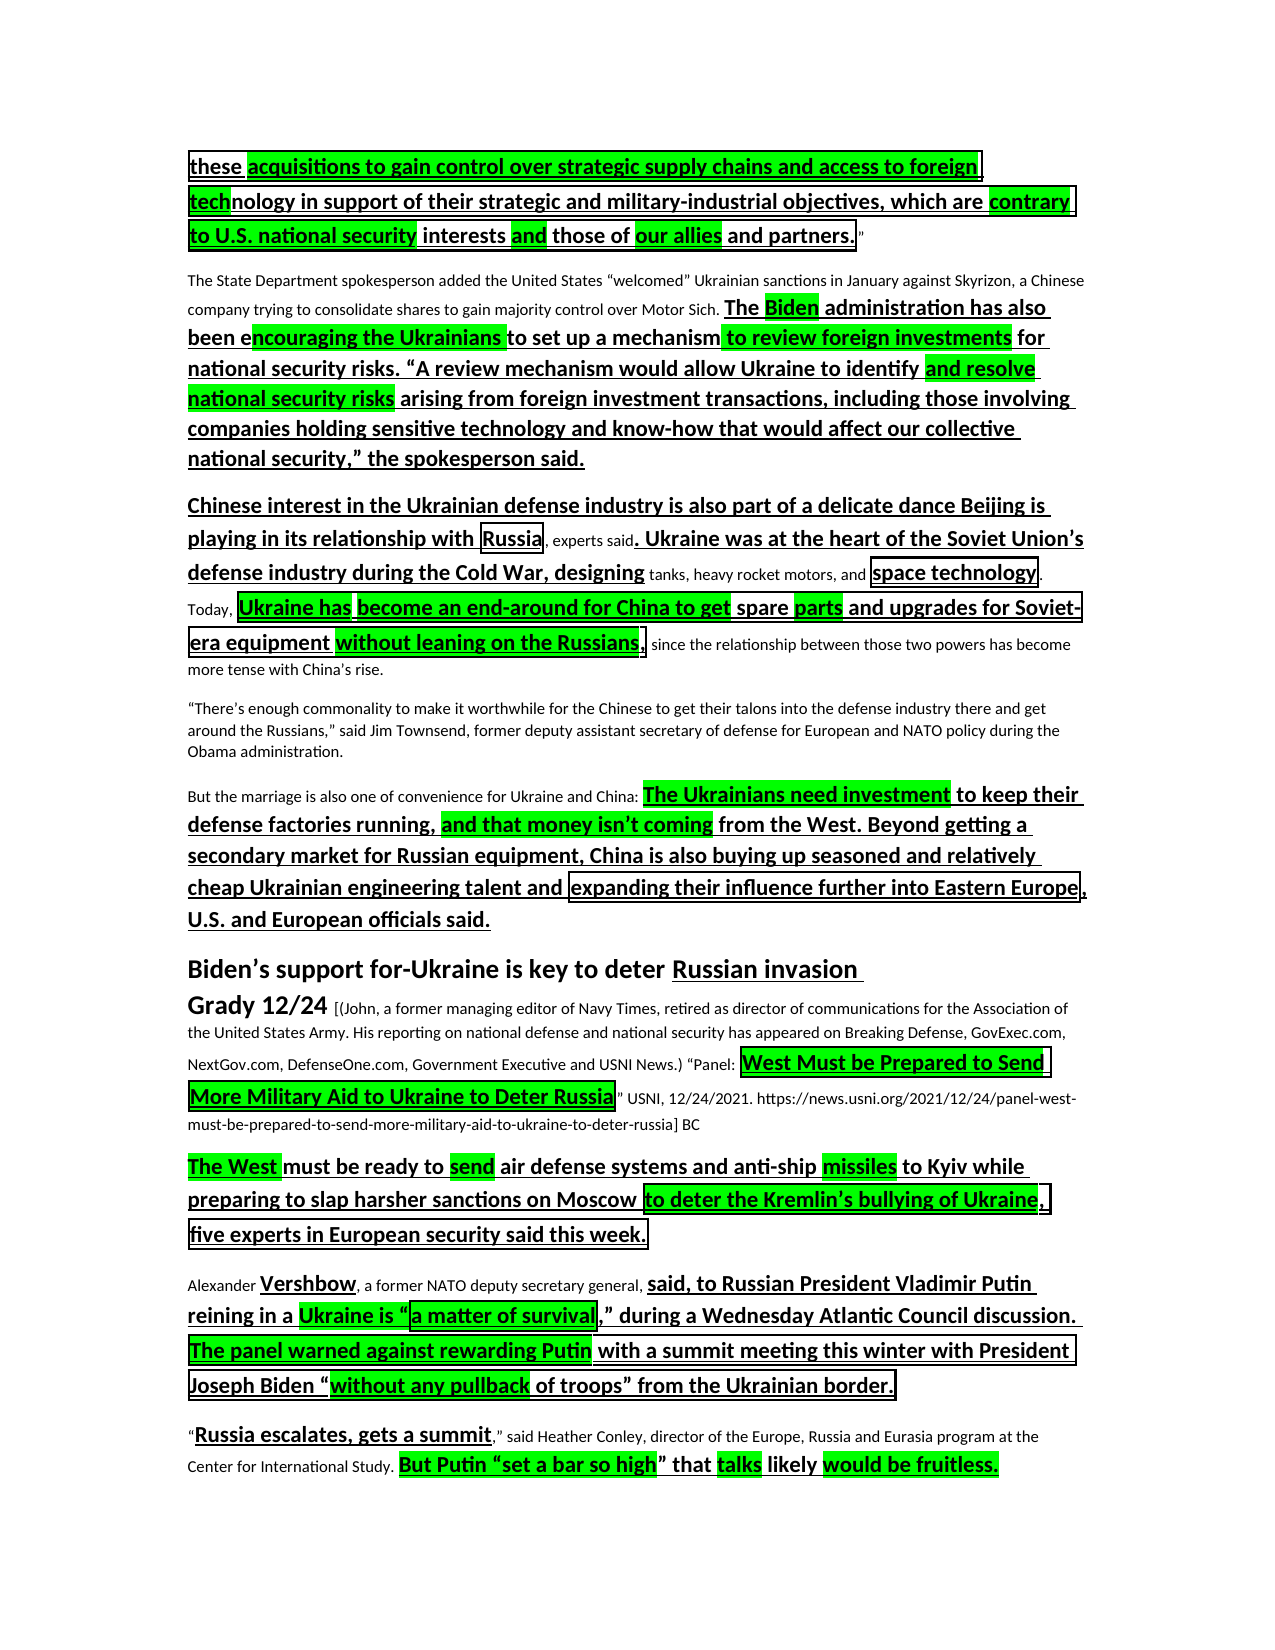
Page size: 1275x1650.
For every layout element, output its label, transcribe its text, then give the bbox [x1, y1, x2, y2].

text Chinese interest in the Ukrainian defense industry is also part of a delicate dance Beijing is playing in its relationship with Russia, experts said. Ukraine was at the heart of the Soviet Union’s defense industry during the Cold War, designing tanks, heavy rocket motors, and space technology. Today, Ukraine has become an end-around for China to get spare parts and upgrades for Soviet-era equipment without leaning on the Russians, since the relationship between those two powers has become more tense with China’s rise. [187, 491, 1087, 680]
text But the marriage is also one of convenience for Ukraine and China: The Ukrainians need investment to keep their defense factories running, and that money isn’t coming from the West. Beyond getting a secondary market for Russian equipment, China is also buying up seasoned and relatively cheap Ukrainian engineering talent and expanding their influence further into Eastern Europe, U.S. and European officials said. [187, 898, 1087, 934]
text The West must be ready to send air defense systems and anti-ship missiles to Kyiv while preparing to slap harsher sanctions on Moscow to deter the Kremlin’s bullying of Ukraine, five experts in European security said this week. [187, 1152, 1087, 1250]
text Alexander Vershbow, a former NATO deputy secretary general, said, to Russian President Vladimir Putin reining in a Ukraine is “a matter of survival,” during a Wednesday Atlantic Council discussion. The panel warned against rewarding Putin with a summit meeting this winter with President Joseph Biden “without any pullback of troops” from the Ukrainian border. [187, 1269, 1087, 1401]
text “There’s enough commonality to make it worthwhile for the Chinese to get their talons into the defense industry there and get around the Russians,” said Jim Townsend, former deputy assistant secretary of defense for European and NATO policy during the Obama administration. [187, 698, 1087, 762]
text Grady 12/24 [(John, a former managing editor of Navy Times, retired as director of communications for the Association of the United States Army. His reporting on national defense and national security has appeared on Breaking Defense, GovExec.com, NextGov.com, DefenseOne.com, Government Executive and USNI News.) “Panel: West Must be Prepared to Send More Military Aid to Ukraine to Deter Russia” USNI, 12/24/2021. https://news.usni.org/2021/12/24/panel-west-must-be-prepared-to-send-more-military-aid-to-ukraine-to-deter-russia] BC [187, 988, 1087, 1134]
subtitle Biden’s support for-Ukraine is key to deter Russian invasion [187, 952, 1087, 986]
text “Russia escalates, gets a summit,” said Heather Conley, director of the Europe, Russia and Eurasia program at the Center for International Study. But Putin “set a bar so high” that talks likely would be fruitless. [187, 1420, 1087, 1478]
text The State Department spokesperson added the United States “welcomed” Ukrainian sanctions in January against Skyrizon, a Chinese company trying to consolidate shares to gain majority control over Motor Sich. The Biden administration has also been encouraging the Ukrainians to set up a mechanism to review foreign investments for national security risks. “A review mechanism would allow Ukraine to identify and resolve national security risks arising from foreign investment transactions, including those involving companies holding sensitive technology and know-how that would affect our collective national security,” the spokesperson said. [187, 271, 1087, 472]
text But the marriage is also one of convenience for Ukraine and China: The Ukrainians need investment to keep their defense factories running, and that money isn’t coming from the West. Beyond getting a secondary market for Russian equipment, China is also buying up seasoned and relatively cheap Ukrainian engineering talent and expanding their influence further into Eastern Europe, U.S. and European officials said. [187, 780, 1087, 897]
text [187, 150, 1087, 252]
